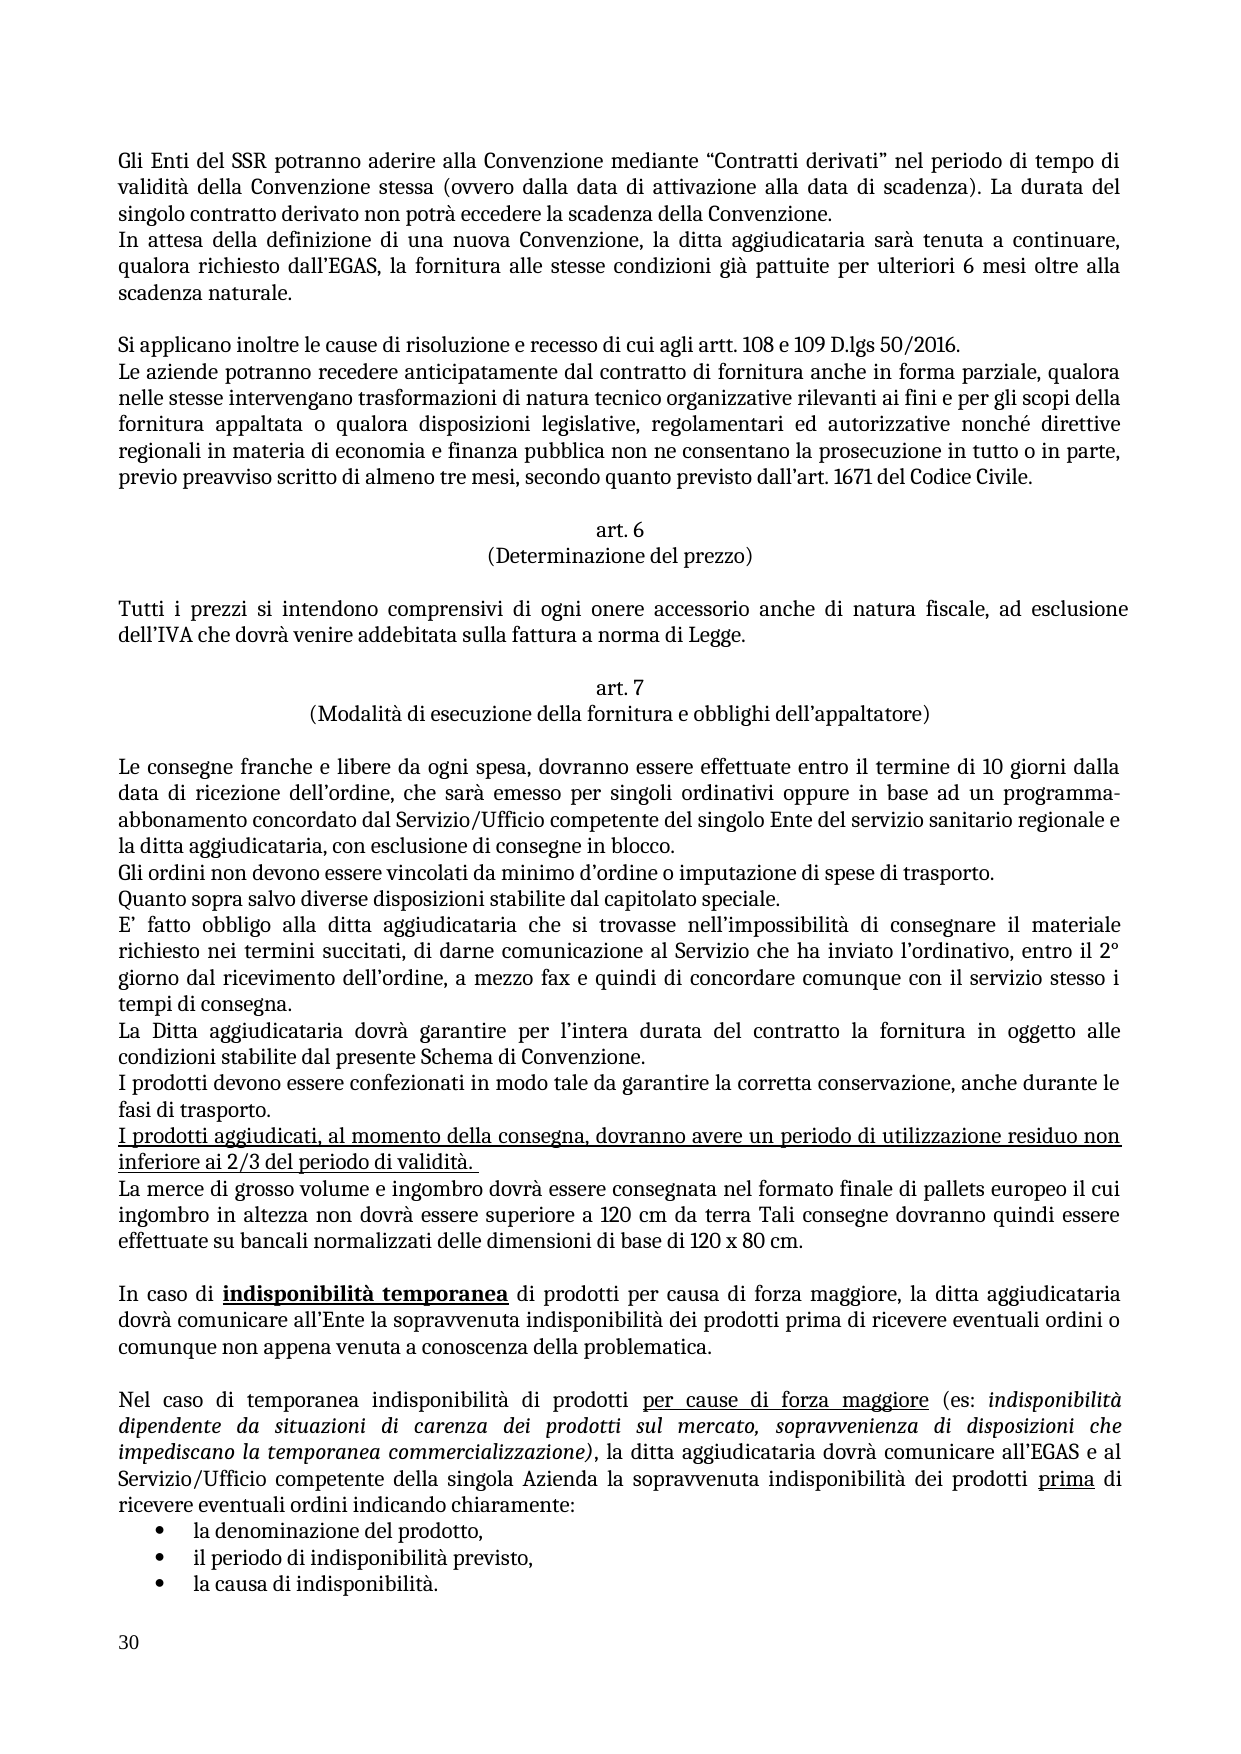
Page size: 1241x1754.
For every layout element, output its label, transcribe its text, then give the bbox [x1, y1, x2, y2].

list il periodo di indisponibilità previsto, [156, 1544, 1122, 1571]
text (Modalità di esecuzione della fornitura e obblighi dell’appaltatore) [118, 701, 1122, 727]
text In caso di indisponibilità temporanea di prodotti per causa di forza maggiore, la ditta aggiudicataria dovrà comunicare all’Ente la sopravvenuta indisponibilità dei prodotti prima di ricevere eventuali ordini o comunque non appena venuta a conoscenza della problematica. [118, 1281, 1122, 1360]
text I prodotti devono essere confezionati in modo tale da garantire la corretta conservazione, anche durante le fasi di trasporto. [118, 1070, 1122, 1123]
text I prodotti aggiudicati, al momento della consegna, dovranno avere un periodo di utilizzazione residuo non inferiore ai 2/3 del periodo di validità. [118, 1147, 1122, 1176]
text La merce di grosso volume e ingombro dovrà essere consegnata nel formato finale di pallets europeo il cui ingombro in altezza non dovrà essere superiore a 120 cm da terra Tali consegne dovranno quindi essere effettuate su bancali normalizzati delle dimensioni di base di 120 x 80 cm. [118, 1176, 1122, 1254]
list la denominazione del prodotto, [156, 1518, 1122, 1544]
text art. 6 [118, 517, 1122, 543]
text Gli Enti del SSR potranno aderire alla Convenzione mediante “Contratti derivati” nel periodo di tempo di validità della Convenzione stessa (ovvero dalla data di attivazione alla data di scadenza). La durata del singolo contratto derivato non potrà eccedere la scadenza della Convenzione. [118, 148, 1122, 227]
text E’ fatto obbligo alla ditta aggiudicataria che si trovasse nell’impossibilità di consegnare il materiale richiesto nei termini succitati, di darne comunicazione al Servizio che ha inviato l’ordinativo, entro il 2° giorno dal ricevimento dell’ordine, a mezzo fax e quindi di concordare comunque con il servizio stesso i tempi di consegna. [118, 912, 1122, 1017]
text In attesa della definizione di una nuova Convenzione, la ditta aggiudicataria sarà tenuta a continuare, qualora richiesto dall’EGAS, la fornitura alle stesse condizioni già pattuite per ulteriori 6 mesi oltre alla scadenza naturale. [118, 227, 1122, 306]
text Tutti i prezzi si intendono comprensivi di ogni onere accessorio anche di natura fiscale, ad esclusione dell’IVA che dovrà venire addebitata sulla fattura a norma di Legge. [118, 596, 1131, 648]
text I prodotti aggiudicati, al momento della consegna, dovranno avere un periodo di utilizzazione residuo non inferiore ai 2/3 del periodo di validità. [118, 1123, 1122, 1145]
list la causa di indisponibilità. [156, 1571, 1122, 1597]
text Le consegne franche e libere da ogni spesa, dovranno essere effettuate entro il termine di 10 giorni dalla data di ricezione dell’ordine, che sarà emesso per singoli ordinativi oppure in base ad un programma-abbonamento concordato dal Servizio/Ufficio competente del singolo Ente del servizio sanitario regionale e la ditta aggiudicataria, con esclusione di consegne in blocco. [118, 754, 1122, 859]
text Le aziende potranno recedere anticipatamente dal contratto di fornitura anche in forma parziale, qualora nelle stesse intervengano trasformazioni di natura tecnico organizzative rilevanti ai fini e per gli scopi della fornitura appaltata o qualora disposizioni legislative, regolamentari ed autorizzative nonché direttive regionali in materia di economia e finanza pubblica non ne consentano la prosecuzione in tutto o in parte, previo preavviso scritto di almeno tre mesi, secondo quanto previsto dall’art. 1671 del Codice Civile. [118, 358, 1122, 490]
text (Determinazione del prezzo) [118, 543, 1122, 569]
text Gli ordini non devono essere vincolati da minimo d’ordine o imputazione di spese di trasporto. [118, 859, 1122, 886]
text La Ditta aggiudicataria dovrà garantire per l’intera durata del contratto la fornitura in oggetto alle condizioni stabilite dal presente Schema di Convenzione. [118, 1017, 1122, 1070]
text Si applicano inoltre le cause di risoluzione e recesso di cui agli artt. 108 e 109 D.lgs 50/2016. [118, 332, 1122, 358]
text Quanto sopra salvo diverse disposizioni stabilite dal capitolato speciale. [118, 886, 1122, 912]
text art. 7 [118, 675, 1122, 701]
text Nel caso di temporanea indisponibilità di prodotti per cause di forza maggiore (es: indisponibilità dipendente da situazioni di carenza dei prodotti sul mercato, sopravvenienza di disposizioni che impediscano la temporanea commercializzazione), la ditta aggiudicataria dovrà comunicare all’EGAS e al Servizio/Ufficio competente della singola Azienda la sopravvenuta indisponibilità dei prodotti prima di ricevere eventuali ordini indicando chiaramente: [118, 1386, 1122, 1518]
